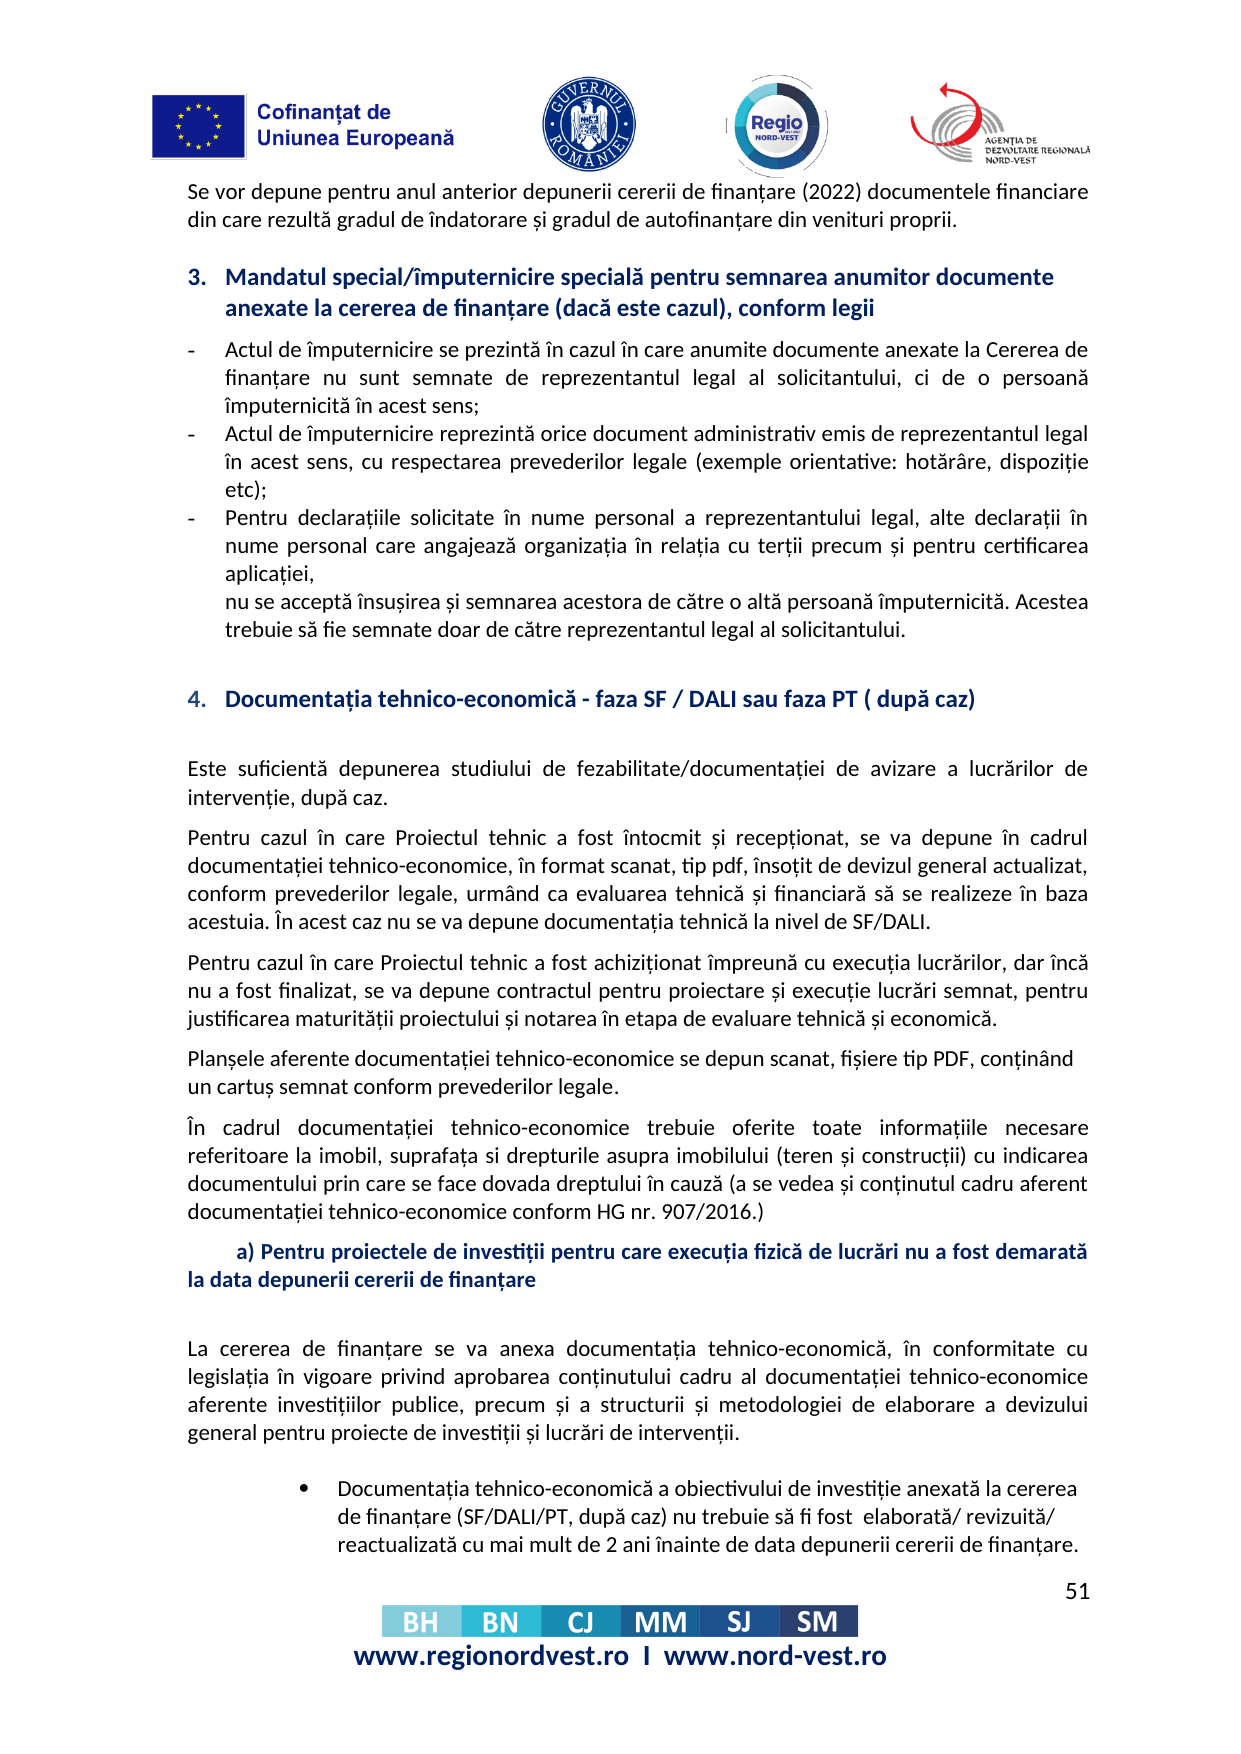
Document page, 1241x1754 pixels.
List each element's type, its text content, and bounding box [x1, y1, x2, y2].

text Pentru cazul în care Proiectul tehnic a fost întocmit și recepționat, se va depune în cadrul documentației tehnico-economice, în format scanat, tip pdf, însoțit de devizul general actualizat, conform prevederilor legale, urmând ca evaluarea tehnică și financiară să se realizeze în baza acestuia. În acest caz nu se va depune documentația tehnică la nivel de SF/DALI. [187, 823, 1090, 935]
list Mandatul special/împuternicire specială pentru semnarea anumitor documente anexate la cererea de finanțare (dacă este cazul), conform legii [187, 261, 1090, 322]
text Este suficientă depunerea studiului de fezabilitate/documentației de avizare a lucrărilor de intervenție, după caz. [187, 754, 1090, 811]
text nu se acceptă însușirea și semnarea acestora de către o altă persoană împuternicită. Acestea trebuie să fie semnate doar de către reprezentantul legal al solicitantului. [225, 587, 1090, 643]
list Actul de împuternicire se prezintă în cazul în care anumite documente anexate la Cererea de finanțare nu sunt semnate de reprezentantul legal al solicitantului, ci de o persoană împuternicită în acest sens; [187, 335, 1090, 419]
list Documentația tehnico-economică - faza SF / DALI sau faza PT ( după caz) [187, 683, 1090, 714]
list Pentru declarațiile solicitate în nume personal a reprezentantului legal, alte declarații în nume personal care angajează organizația în relația cu terții precum și pentru certificarea aplicației, [187, 503, 1090, 587]
picture [150, 75, 1091, 178]
text La cererea de finanțare se va anexa documentația tehnico-economică, în conformitate cu legislația în vigoare privind aprobarea conținutului cadru al documentației tehnico-economice aferente investițiilor publice, precum și a structurii și metodologiei de elaborare a devizului general pentru proiecte de investiții și lucrări de intervenții. [187, 1334, 1090, 1446]
list Actul de împuternicire reprezintă orice document administrativ emis de reprezentantul legal în acest sens, cu respectarea prevederilor legale (exemple orientative: hotărâre, dispoziție etc); [187, 419, 1090, 503]
text În cadrul documentației tehnico-economice trebuie oferite toate informațiile necesare referitoare la imobil, suprafața si drepturile asupra imobilului (teren și construcții) cu indicarea documentului prin care se face dovada dreptului în cauză (a se vedea și conținutul cadru aferent documentației tehnico-economice conform HG nr. 907/2016.) [187, 1113, 1090, 1225]
text Se vor depune pentru anul anterior depunerii cererii de finanțare (2022) documentele financiare din care rezultă gradul de îndatorare și gradul de autofinanțare din venituri proprii. [187, 178, 1090, 233]
list a) Pentru proiectele de investiții pentru care execuția fizică de lucrări nu a fost demarată la data depunerii cererii de finanțare [187, 1237, 1090, 1293]
text Pentru cazul în care Proiectul tehnic a fost achiziționat împreună cu execuția lucrărilor, dar încă nu a fost finalizat, se va depune contractul pentru proiectare și execuție lucrări semnat, pentru justificarea maturității proiectului și notarea în etapa de evaluare tehnică și economică. [187, 948, 1090, 1032]
text Planșele aferente documentației tehnico-economice se depun scanat, fișiere tip PDF, conținând un cartuș semnat conform prevederilor legale. [187, 1044, 1090, 1100]
picture [382, 1605, 859, 1637]
list Documentația tehnico-economică a obiectivului de investiție anexată la cererea de finanțare (SF/DALI/PT, după caz) nu trebuie să fi fost elaborată/ revizuită/ reactualizată cu mai mult de 2 ani înainte de data depunerii cererii de finanțare. [300, 1474, 1090, 1558]
